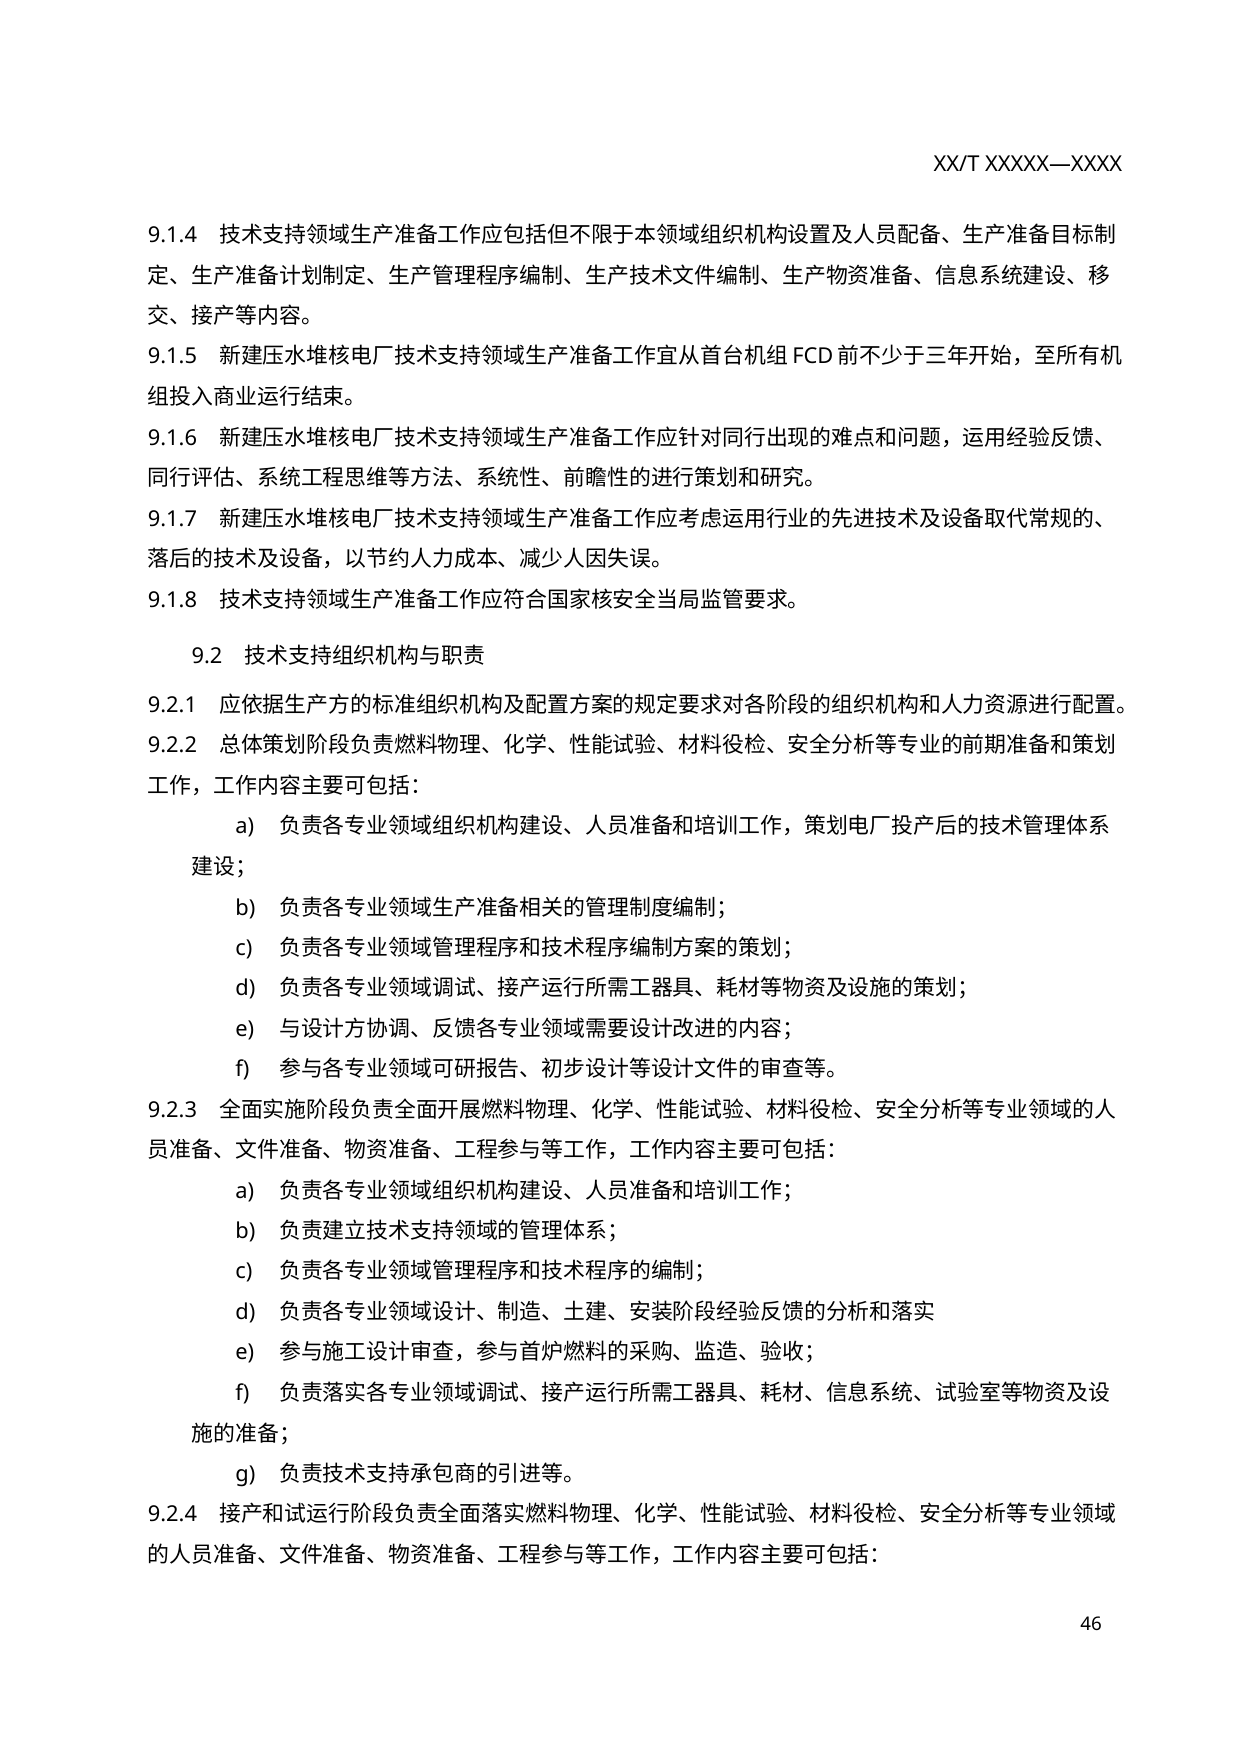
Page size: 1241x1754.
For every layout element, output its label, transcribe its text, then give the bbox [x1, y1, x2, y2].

list 参与施工设计审查，参与首炉燃料的采购、监造、验收； [191, 1334, 1122, 1367]
list 负责各专业领域组织机构建设、人员准备和培训工作，策划电厂投产后的技术管理体系建设； [191, 808, 1122, 881]
text 新建压水堆核电厂技术支持领域生产准备工作应考虑运用行业的先进技术及设备取代常规的、落后的技术及设备，以节约人力成本、减少人因失误。 [148, 500, 1122, 573]
list 负责各专业领域设计、制造、土建、安装阶段经验反馈的分析和落实 [191, 1294, 1122, 1326]
list 负责落实各专业领域调试、接产运行所需工器具、耗材、信息系统、试验室等物资及设施的准备； [191, 1374, 1122, 1448]
text 新建压水堆核电厂技术支持领域生产准备工作宜从首台机组FCD前不少于三年开始，至所有机组投入商业运行结束。 [148, 338, 1122, 411]
list 负责各专业领域管理程序和技术程序的编制； [191, 1253, 1122, 1286]
text 总体策划阶段负责燃料物理、化学、性能试验、材料役检、安全分析等专业的前期准备和策划工作，工作内容主要可包括： [148, 727, 1122, 800]
list 负责建立技术支持领域的管理体系； [191, 1213, 1122, 1245]
list 与设计方协调、反馈各专业领域需要设计改进的内容； [191, 1011, 1122, 1043]
list 负责技术支持承包商的引进等。 [191, 1456, 1122, 1488]
list 负责各专业领域生产准备相关的管理制度编制； [191, 889, 1122, 922]
text 新建压水堆核电厂技术支持领域生产准备工作应针对同行出现的难点和问题，运用经验反馈、同行评估、系统工程思维等方法、系统性、前瞻性的进行策划和研究。 [148, 419, 1122, 492]
text 全面实施阶段负责全面开展燃料物理、化学、性能试验、材料役检、安全分析等专业领域的人员准备、文件准备、物资准备、工程参与等工作，工作内容主要可包括： [148, 1091, 1122, 1164]
text 接产和试运行阶段负责全面落实燃料物理、化学、性能试验、材料役检、安全分析等专业领域的人员准备、文件准备、物资准备、工程参与等工作，工作内容主要可包括： [148, 1496, 1122, 1569]
text 技术支持组织机构与职责 [148, 638, 1122, 671]
text 应依据生产方的标准组织机构及配置方案的规定要求对各阶段的组织机构和人力资源进行配置。 [148, 687, 1122, 719]
list 负责各专业领域组织机构建设、人员准备和培训工作； [191, 1172, 1122, 1205]
list 负责各专业领域调试、接产运行所需工器具、耗材等物资及设施的策划； [191, 970, 1122, 1003]
list 负责各专业领域管理程序和技术程序编制方案的策划； [191, 930, 1122, 962]
list 参与各专业领域可研报告、初步设计等设计文件的审查等。 [191, 1051, 1122, 1083]
text 技术支持领域生产准备工作应符合国家核安全当局监管要求。 [148, 581, 1122, 614]
text 技术支持领域生产准备工作应包括但不限于本领域组织机构设置及人员配备、生产准备目标制定、生产准备计划制定、生产管理程序编制、生产技术文件编制、生产物资准备、信息系统建设、移交、接产等内容。 [148, 217, 1122, 330]
